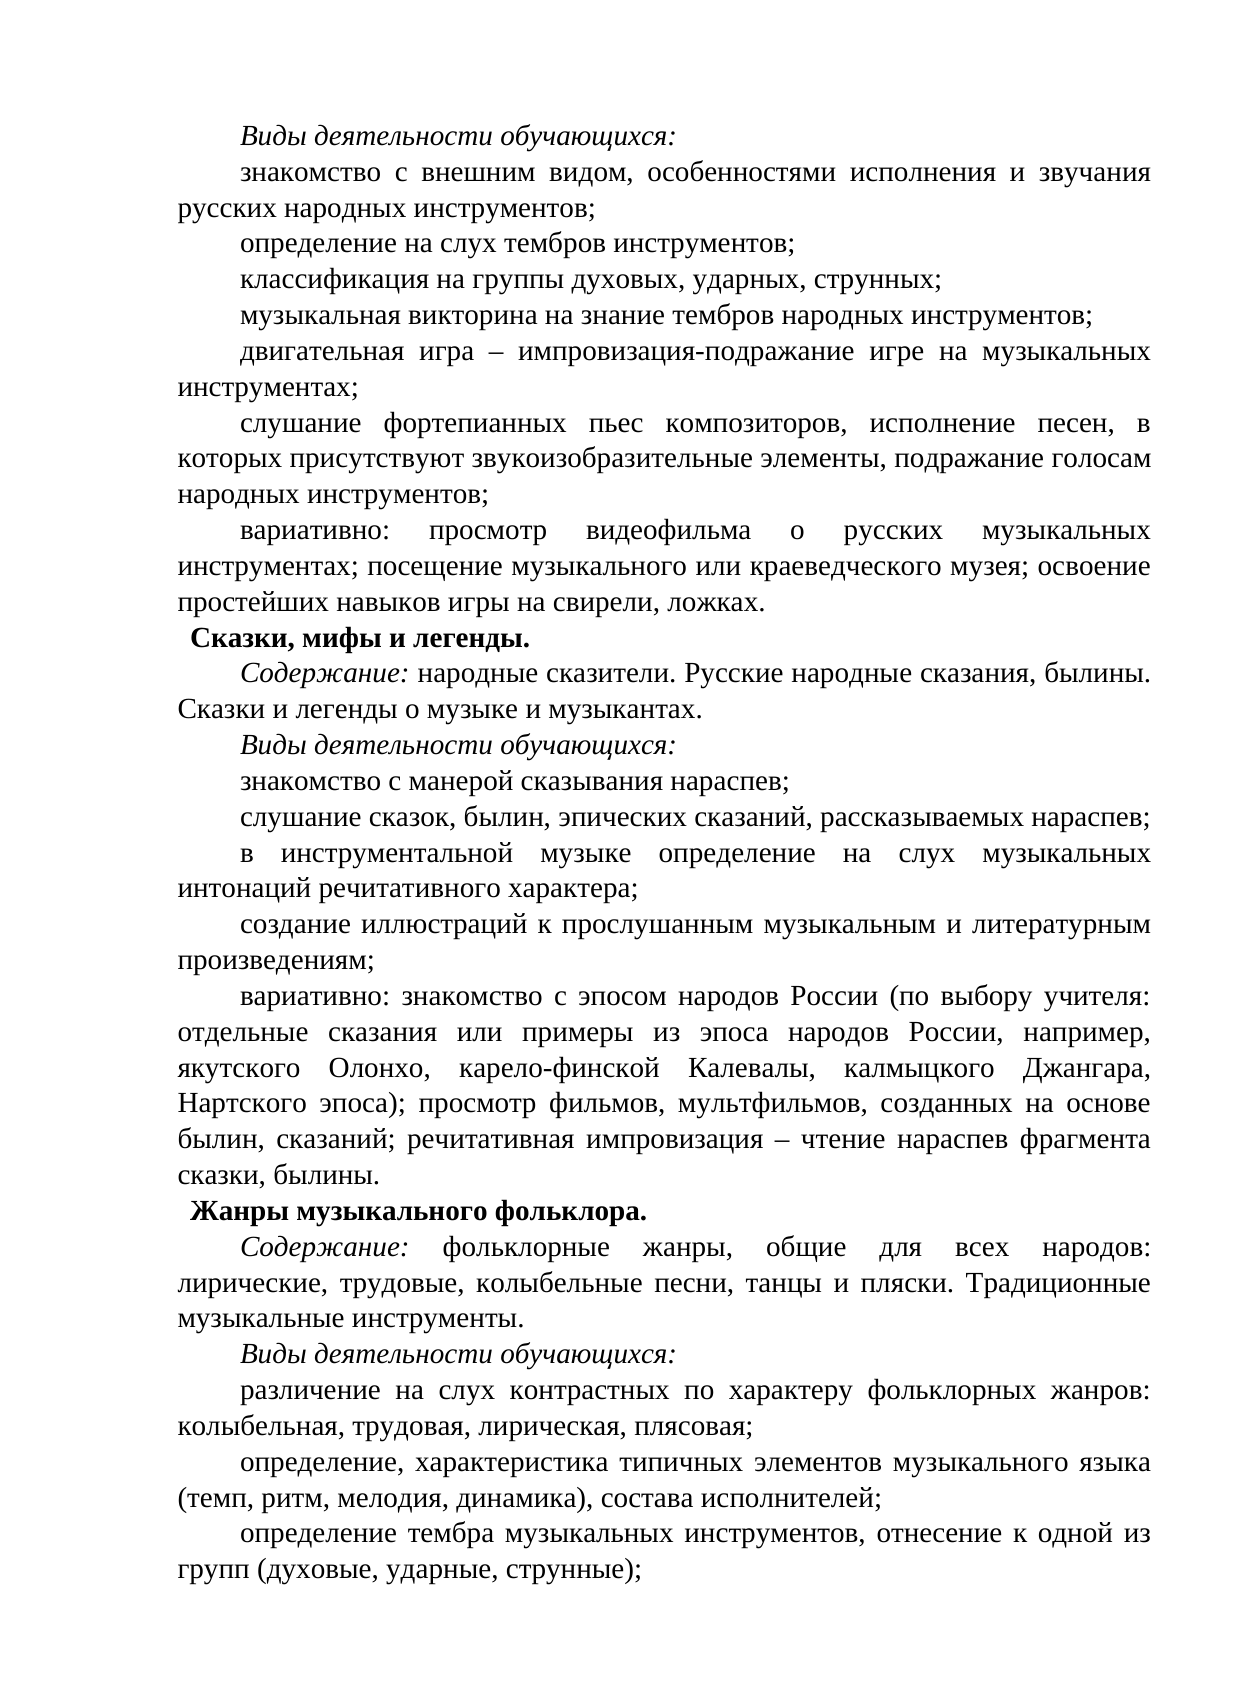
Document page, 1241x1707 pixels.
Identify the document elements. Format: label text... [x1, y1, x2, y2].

text определение на слух тембров инструментов; [177, 226, 1152, 259]
text Виды деятельности обучающихся: [177, 118, 1152, 152]
text Виды деятельности обучающихся: [177, 727, 1152, 761]
text вариативно: знакомство с эпосом народов России (по выбору учителя: отдельные сказания или примеры из эпоса народов России, например, якутского Олонхо, карело-финской Калевалы, калмыцкого Джангара, Нартского эпоса); просмотр фильмов, мультфильмов, созданных на основе былин, сказаний; речитативная импровизация – чтение нараспев фрагмента сказки, былины. [177, 978, 1152, 1191]
text Сказки, мифы и легенды. [190, 620, 1152, 653]
text знакомство с манерой сказывания нараспев; [177, 763, 1152, 797]
text двигательная игра – импровизация-подражание игре на музыкальных инструментах; [177, 333, 1152, 402]
text Жанры музыкального фольклора. [190, 1193, 1152, 1227]
text знакомство с внешним видом, особенностями исполнения и звучания русских народных инструментов; [177, 154, 1152, 223]
text различение на слух контрастных по характеру фольклорных жанров: колыбельная, трудовая, лирическая, плясовая; [177, 1372, 1152, 1442]
text слушание фортепианных пьес композиторов, исполнение песен, в которых присутствуют звукоизобразительные элементы, подражание голосам народных инструментов; [177, 405, 1152, 510]
text в инструментальной музыке определение на слух музыкальных интонаций речитативного характера; [177, 835, 1152, 904]
text музыкальная викторина на знание тембров народных инструментов; [177, 297, 1152, 331]
text Содержание: народные сказители. Русские народные сказания, былины. Сказки и легенды о музыке и музыкантах. [177, 656, 1152, 725]
text определение тембра музыкальных инструментов, отнесение к одной из групп (духовые, ударные, струнные); [177, 1516, 1152, 1585]
text классификация на группы духовых, ударных, струнных; [177, 261, 1152, 295]
text слушание сказок, былин, эпических сказаний, рассказываемых нараспев; [177, 799, 1152, 832]
text Виды деятельности обучающихся: [177, 1336, 1152, 1370]
text вариативно: просмотр видеофильма о русских музыкальных инструментах; посещение музыкального или краеведческого музея; освоение простейших навыков игры на свирели, ложках. [177, 512, 1152, 617]
text Содержание: фольклорные жанры, общие для всех народов: лирические, трудовые, колыбельные песни, танцы и пляски. Традиционные музыкальные инструменты. [177, 1229, 1152, 1334]
text определение, характеристика типичных элементов музыкального языка (темп, ритм, мелодия, динамика), состава исполнителей; [177, 1444, 1152, 1513]
text создание иллюстраций к прослушанным музыкальным и литературным произведениям; [177, 906, 1152, 976]
